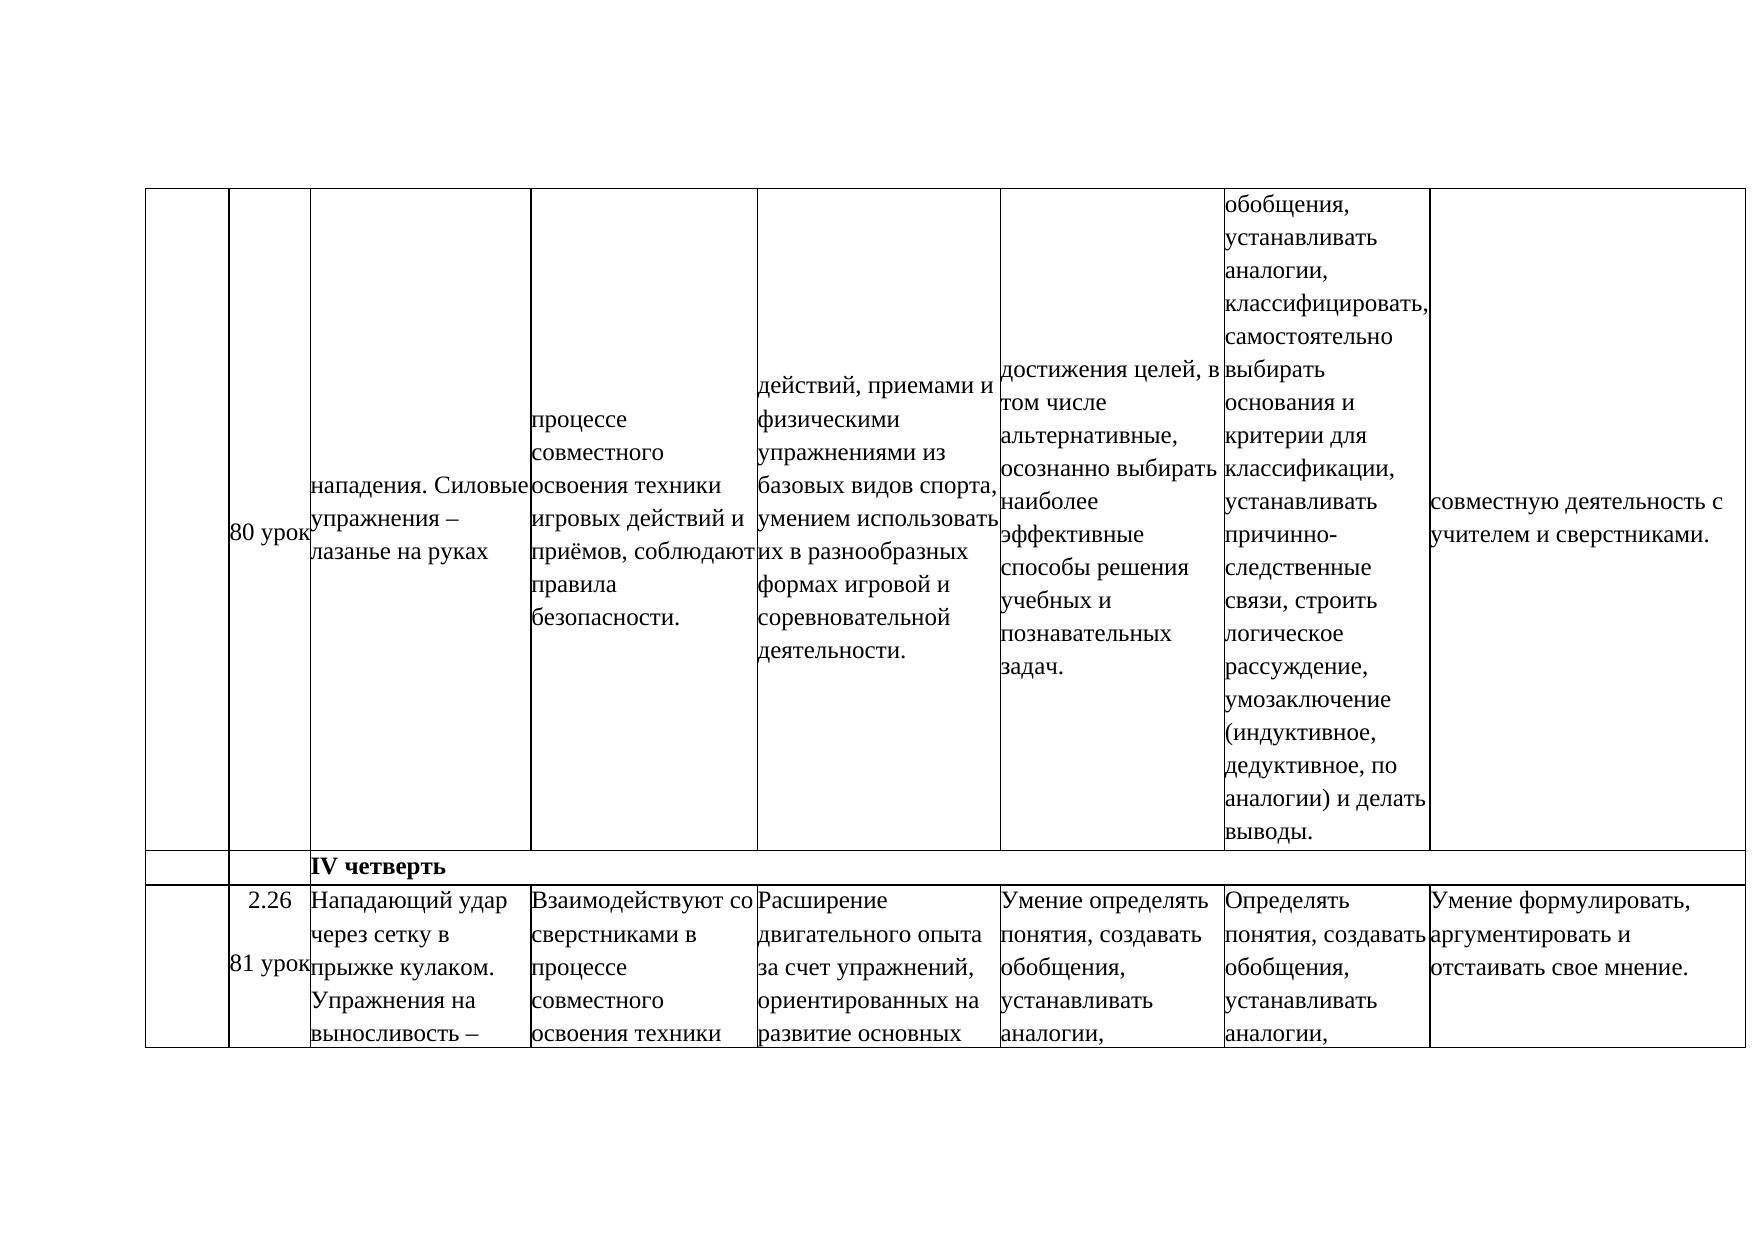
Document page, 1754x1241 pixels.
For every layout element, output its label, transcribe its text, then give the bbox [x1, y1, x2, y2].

table_cell [146, 189, 228, 849]
table_cell 2.25 80 урок [230, 189, 310, 849]
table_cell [532, 886, 757, 1046]
table_cell 2.26 81 урок [230, 886, 310, 1046]
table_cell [532, 189, 757, 849]
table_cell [1001, 189, 1224, 849]
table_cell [758, 886, 1000, 1046]
table_cell [146, 851, 228, 884]
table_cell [758, 189, 1000, 849]
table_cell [1431, 886, 1745, 1046]
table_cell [1225, 189, 1429, 849]
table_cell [311, 189, 530, 849]
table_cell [1225, 886, 1429, 1046]
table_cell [1001, 886, 1224, 1046]
table_cell [146, 886, 228, 1046]
table_cell [230, 851, 310, 884]
table_cell IV четверть [311, 851, 1745, 884]
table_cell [1431, 189, 1745, 849]
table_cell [311, 886, 530, 1046]
